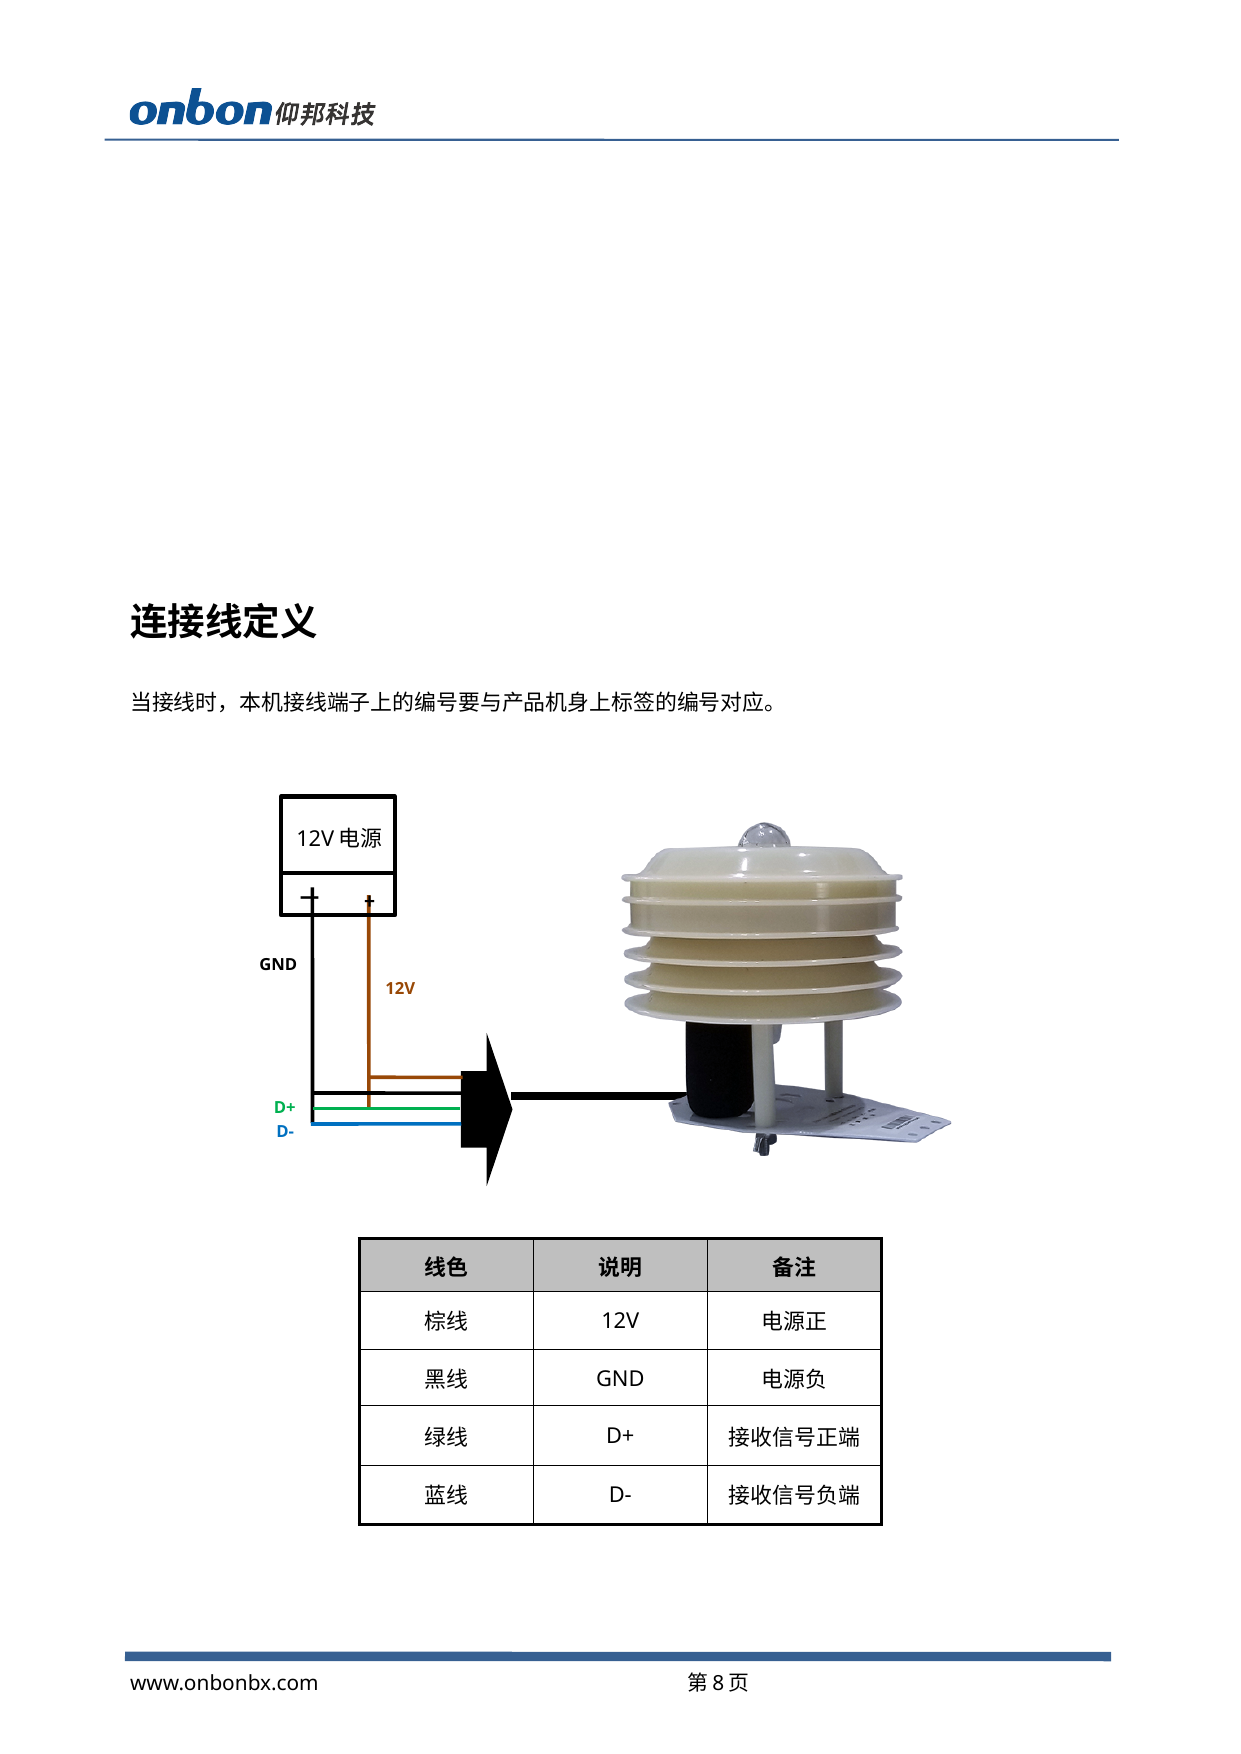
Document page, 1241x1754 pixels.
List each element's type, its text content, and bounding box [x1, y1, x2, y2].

table_cell 电源正 [708, 1292, 880, 1348]
table_cell 棕线 [361, 1292, 533, 1348]
text 连接线定义 [130, 587, 1110, 652]
table_cell 电源负 [708, 1350, 880, 1405]
table_cell 接收信号正端 [708, 1406, 880, 1464]
text 当接线时，本机接线端子上的编号要与产品机身上标签的编号对应。 [130, 684, 1110, 717]
table_cell 12V [534, 1292, 707, 1348]
table_header 说明 [534, 1240, 707, 1291]
table_cell 接收信号负端 [708, 1466, 880, 1523]
picture [615, 822, 963, 1156]
table_cell GND [534, 1350, 707, 1405]
table_header 备注 [708, 1240, 880, 1291]
table_cell 蓝线 [361, 1466, 533, 1523]
table_cell D- [534, 1466, 707, 1523]
picture [129, 88, 376, 126]
table_header 线色 [361, 1240, 533, 1291]
table_cell 绿线 [361, 1406, 533, 1464]
table_cell D+ [534, 1406, 707, 1464]
table_cell 黑线 [361, 1350, 533, 1405]
